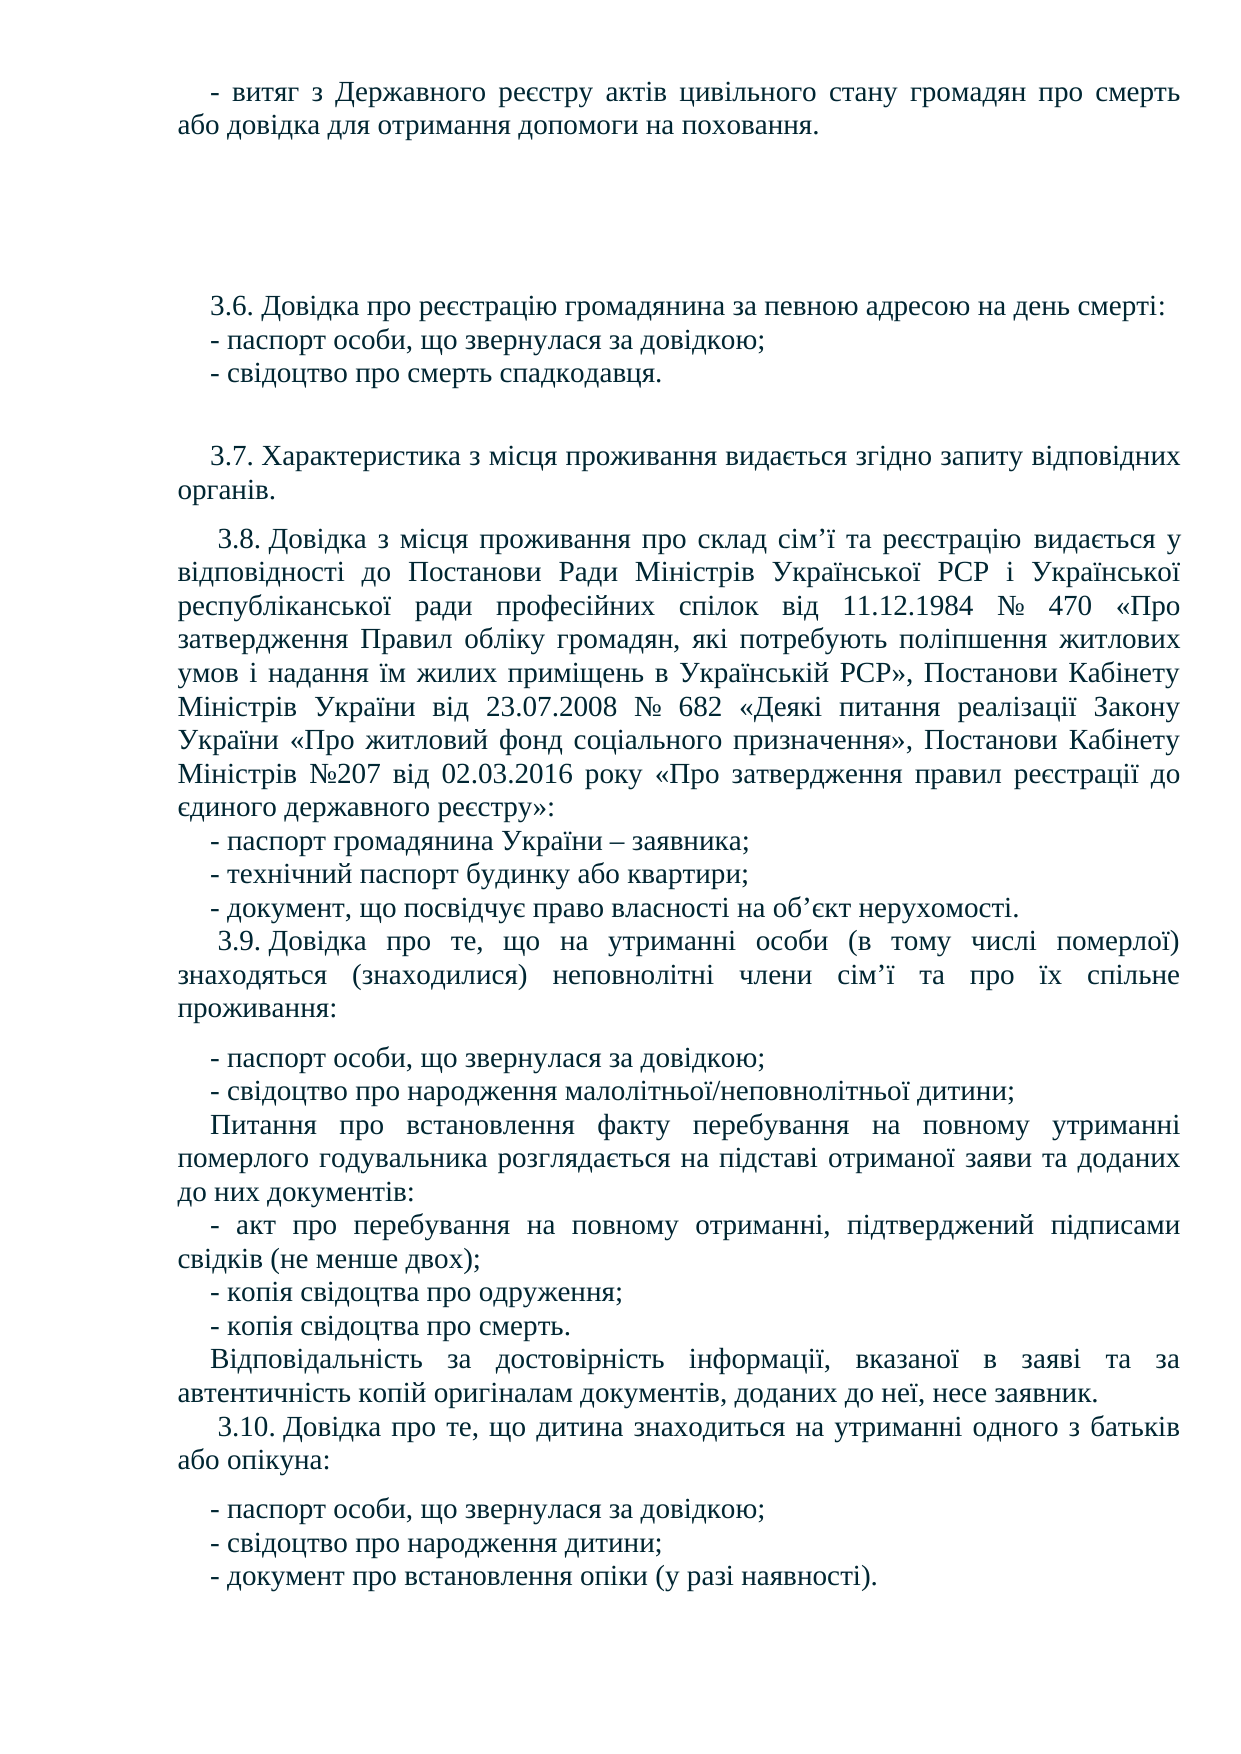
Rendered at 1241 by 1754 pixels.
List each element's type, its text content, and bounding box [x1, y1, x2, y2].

text 3.9. Довідка про те, що на утриманні особи (в тому числі померлої) знаходяться (знаходилися) неповнолітні члени сім’ї та про їх спільне проживання: [177, 923, 1181, 1024]
text - витяг з Державного реєстру актів цивільного стану громадян про смерть або довідка для отримання допомоги на поховання. [177, 74, 1181, 141]
text Відповідальність за достовірність інформації, вказаної в заяві та за автентичність копій оригіналам документів, доданих до неї, несе заявник. [177, 1342, 1181, 1409]
text - паспорт особи, що звернулася за довідкою; [177, 1491, 1181, 1525]
text 3.8. Довідка з місця проживання про склад сім’ї та реєстрацію видається у відповідності до Постанови Ради Міністрів Української РСР і Української республіканської ради професійних спілок від 11.12.1984 № 470 «Про затвердження Правил обліку громадян, які потребують поліпшення житлових умов і надання їм жилих приміщень в Українській РСР», Постанови Кабінету Міністрів України від 23.07.2008 № 682 «Деякі питання реалізації Закону України «Про житловий фонд соціального призначення», Постанови Кабінету Міністрів №207 від 02.03.2016 року «Про затвердження правил реєстрації до єдиного державного реєстру»: [177, 521, 1181, 823]
text 3.6. Довідка про реєстрацію громадянина за певною адресою на день смерті: [177, 288, 1181, 322]
text - паспорт особи, що звернулася за довідкою; [177, 1040, 1181, 1073]
text - технічний паспорт будинку або квартири; [177, 856, 1181, 890]
text - паспорт громадянина України – заявника; [177, 823, 1181, 856]
text - документ про встановлення опіки (у разі наявності). [177, 1558, 1181, 1592]
text - паспорт особи, що звернулася за довідкою; [177, 322, 1181, 356]
text 3.10. Довідка про те, що дитина знаходиться на утриманні одного з батьків або опікуна: [177, 1409, 1181, 1476]
text - свідоцтво про народження дитини; [177, 1525, 1181, 1558]
text - свідоцтво про смерть спадкодавця. [177, 356, 1181, 389]
text Питання про встановлення факту перебування на повному утриманні померлого годувальника розглядається на підставі отриманої заяви та доданих до них документів: [177, 1107, 1181, 1207]
text - документ, що посвідчує право власності на об’єкт нерухомості. [177, 890, 1181, 923]
text - копія свідоцтва про одруження; [177, 1274, 1181, 1308]
text - акт про перебування на повному отриманні, підтверджений підписами свідків (не менше двох); [177, 1207, 1181, 1274]
text - копія свідоцтва про смерть. [177, 1308, 1181, 1342]
text 3.7. Характеристика з місця проживання видається згідно запиту відповідних органів. [177, 438, 1181, 505]
text - свідоцтво про народження малолітньої/неповнолітньої дитини; [177, 1073, 1181, 1107]
